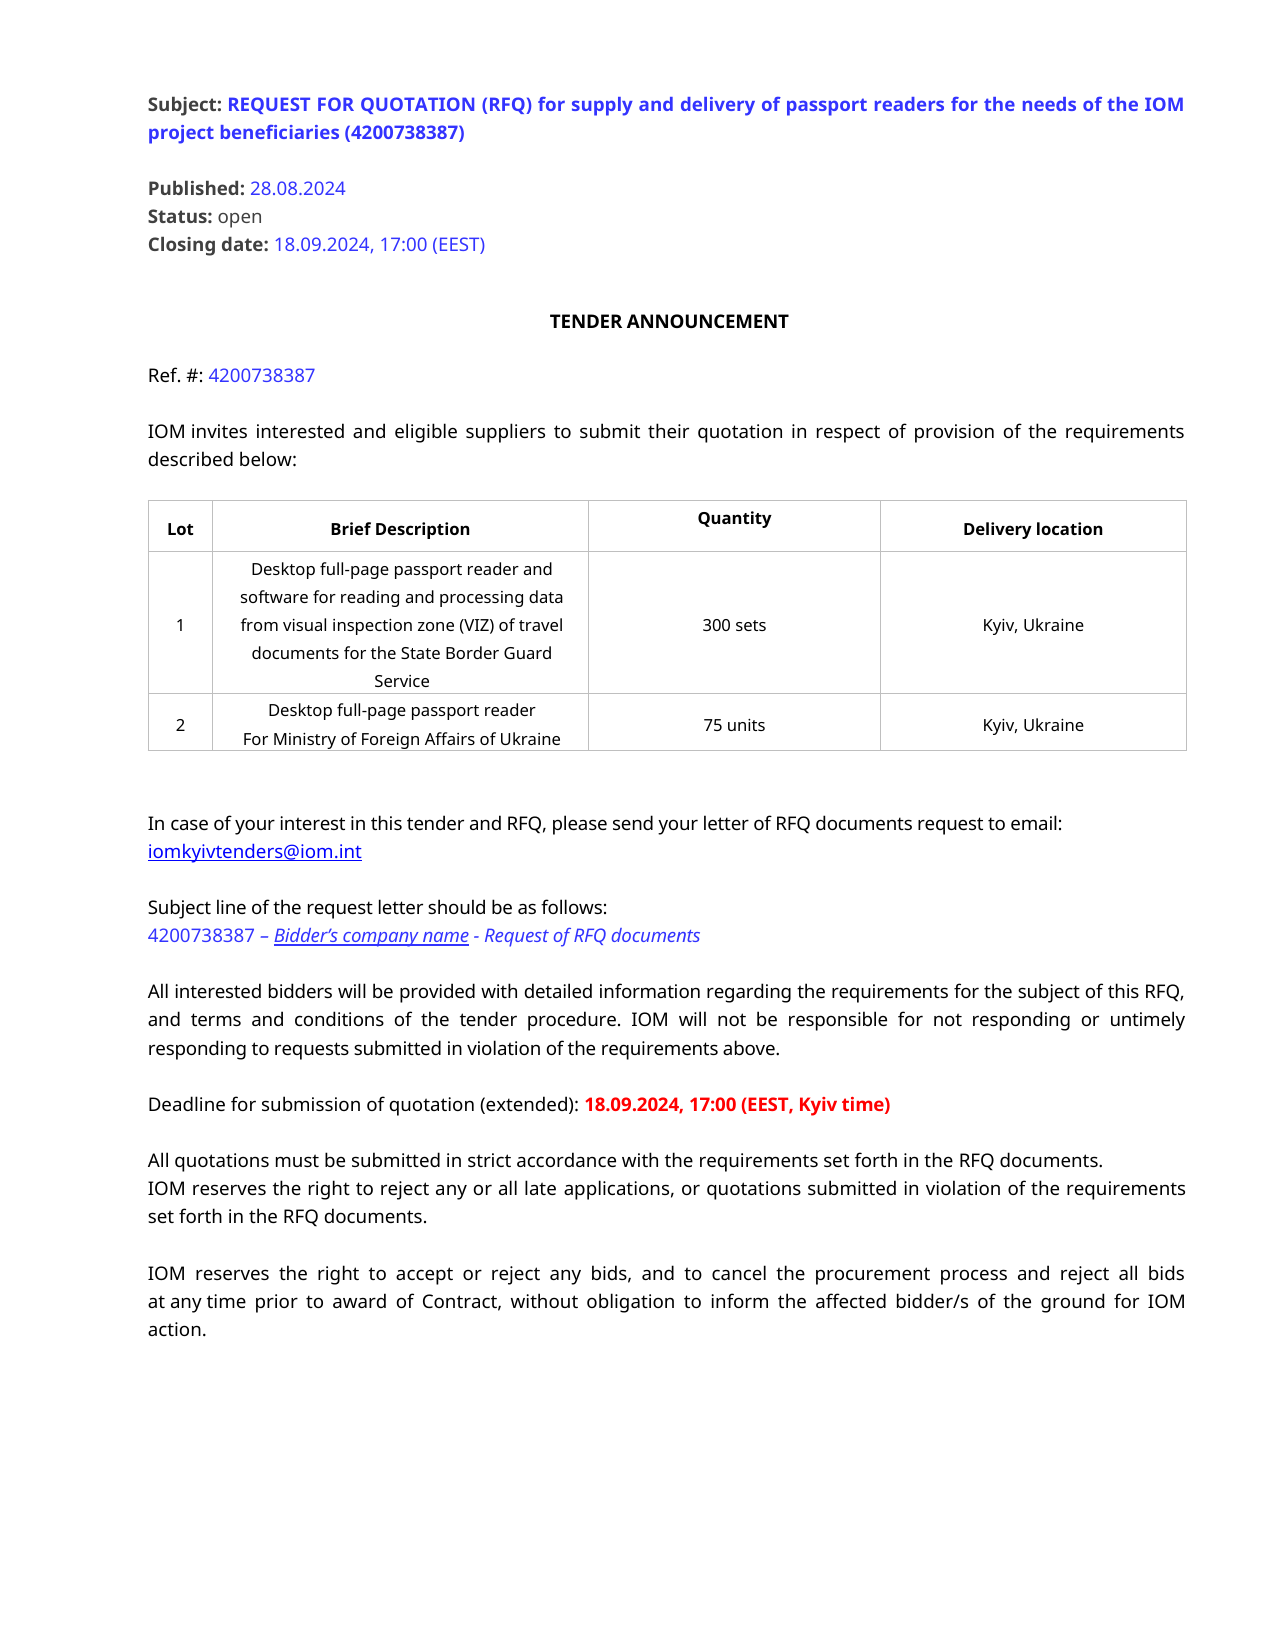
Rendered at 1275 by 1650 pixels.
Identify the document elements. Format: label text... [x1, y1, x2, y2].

table_header Delivery location [881, 501, 1186, 551]
text iomkyivtenders@iom.int [148, 835, 1186, 863]
text In case of your interest in this tender and RFQ, please send your letter of RFQ documents request to email: [148, 807, 1186, 835]
table_cell Desktop full-page passport reader and software for reading and processing data from visual inspection zone (VIZ) of travel documents for the State Border Guard Service [213, 552, 588, 692]
table_cell 2 [149, 694, 212, 750]
text Status: open [148, 201, 1186, 229]
text 4200738387 – Bidder’s company name - Request of RFQ documents [148, 920, 1186, 948]
table_cell Kyiv, Ukraine [881, 552, 1186, 692]
table_cell Desktop full-page passport reader For Ministry of Foreign Affairs of Ukraine [213, 694, 588, 750]
text Published: 28.08.2024 [148, 173, 1186, 201]
text IOM invites interested and eligible suppliers to submit their quotation in respect of provision of the requirements described below: [148, 416, 1186, 472]
text TENDER ANNOUNCEMENT [148, 308, 1186, 334]
table_header Lot [149, 501, 212, 551]
table_cell 300 sets [589, 552, 880, 692]
table_header Quantity [589, 501, 880, 551]
text Deadline for submission of quotation (extended): 18.09.2024, 17:00 (EEST, Kyiv time) [148, 1088, 1186, 1117]
text Ref. #: 4200738387 [148, 359, 1186, 387]
table_cell Kyiv, Ukraine [881, 694, 1186, 750]
text Subject: REQUEST FOR QUOTATION (RFQ) for supply and delivery of passport readers for the needs of the IOM project beneficiaries (4200738387) [148, 88, 1186, 145]
text All quotations must be submitted in strict accordance with the requirements set forth in the RFQ documents. [148, 1145, 1186, 1173]
text IOM reserves the right to accept or reject any bids, and to cancel the procurement process and reject all bids at any time prior to award of Contract, without obligation to inform the affected bidder/s of the ground for IOM action. [148, 1257, 1186, 1342]
table_header Brief Description [213, 501, 588, 551]
table_cell 75 units [589, 694, 880, 750]
text Subject line of the request letter should be as follows: [148, 892, 1186, 920]
text All interested bidders will be provided with detailed information regarding the requirements for the subject of this RFQ, and terms and conditions of the tender procedure. IOM will not be responsible for not responding or untimely responding to requests submitted in violation of the requirements above. [148, 976, 1186, 1060]
text Closing date: 18.09.2024, 17:00 (EEST) [148, 229, 1186, 257]
table_cell 1 [149, 552, 212, 692]
text IOM reserves the right to reject any or all late applications, or quotations submitted in violation of the requirements set forth in the RFQ documents. [148, 1173, 1186, 1229]
